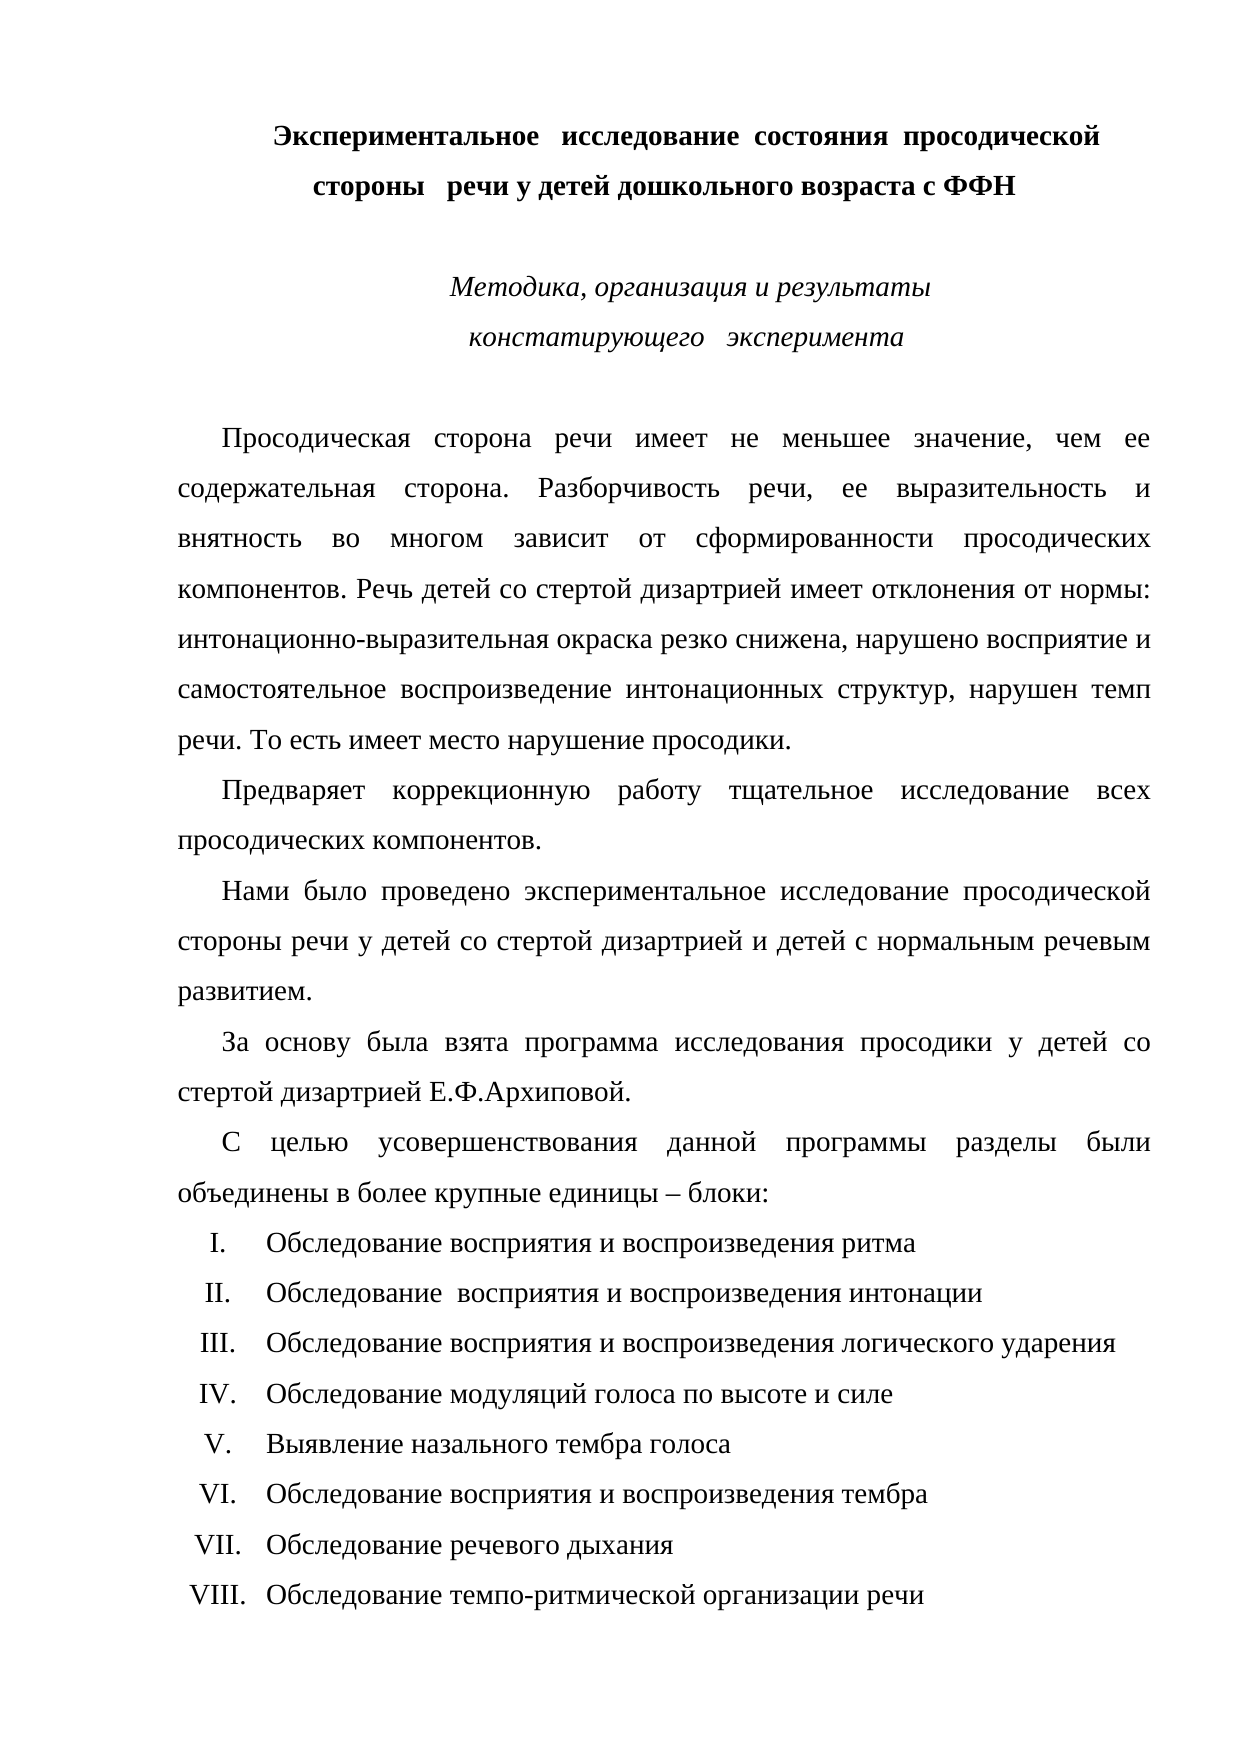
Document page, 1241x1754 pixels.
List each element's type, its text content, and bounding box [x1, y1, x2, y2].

text Экспериментальное исследование состояния просодической стороны речи у детей дошкольного возраста с ФФН [177, 118, 1152, 202]
text Просодическая сторона речи имеет не меньшее значение, чем ее содержательная сторона. Разборчивость речи, ее выразительность и внятность во многом зависит от сформированности просодических компонентов. Речь детей со стертой дизартрией имеет отклонения от нормы: интонационно-выразительная окраска резко снижена, нарушено восприятие и самостоятельное воспроизведение интонационных структур, нарушен темп речи. То есть имеет место нарушение просодики. [177, 420, 1152, 755]
text Методика, организация и результаты [177, 269, 1152, 303]
list Обследование модуляций голоса по высоте и силе [218, 1376, 1152, 1409]
text Предваряет коррекционную работу тщательное исследование всех просодических компонентов. [177, 772, 1152, 856]
list Обследование восприятия и воспроизведения логического ударения [218, 1326, 1152, 1359]
text С целью усовершенствования данной программы разделы были объединены в более крупные единицы – блоки: [177, 1124, 1152, 1208]
list Обследование темпо-ритмической организации речи [218, 1577, 1152, 1611]
list Обследование восприятия и воспроизведения интонации [218, 1275, 1152, 1309]
list Обследование восприятия и воспроизведения ритма [218, 1225, 1152, 1258]
list Обследование восприятия и воспроизведения тембра [218, 1477, 1152, 1510]
text констатирующего эксперимента [177, 319, 1152, 353]
text За основу была взята программа исследования просодики у детей со стертой дизартрией Е.Ф.Архиповой. [177, 1024, 1152, 1108]
text Нами было проведено экспериментальное исследование просодической стороны речи у детей со стертой дизартрией и детей с нормальным речевым развитием. [177, 873, 1152, 1007]
list Обследование речевого дыхания [218, 1527, 1152, 1560]
list Выявление назального тембра голоса [218, 1426, 1152, 1460]
